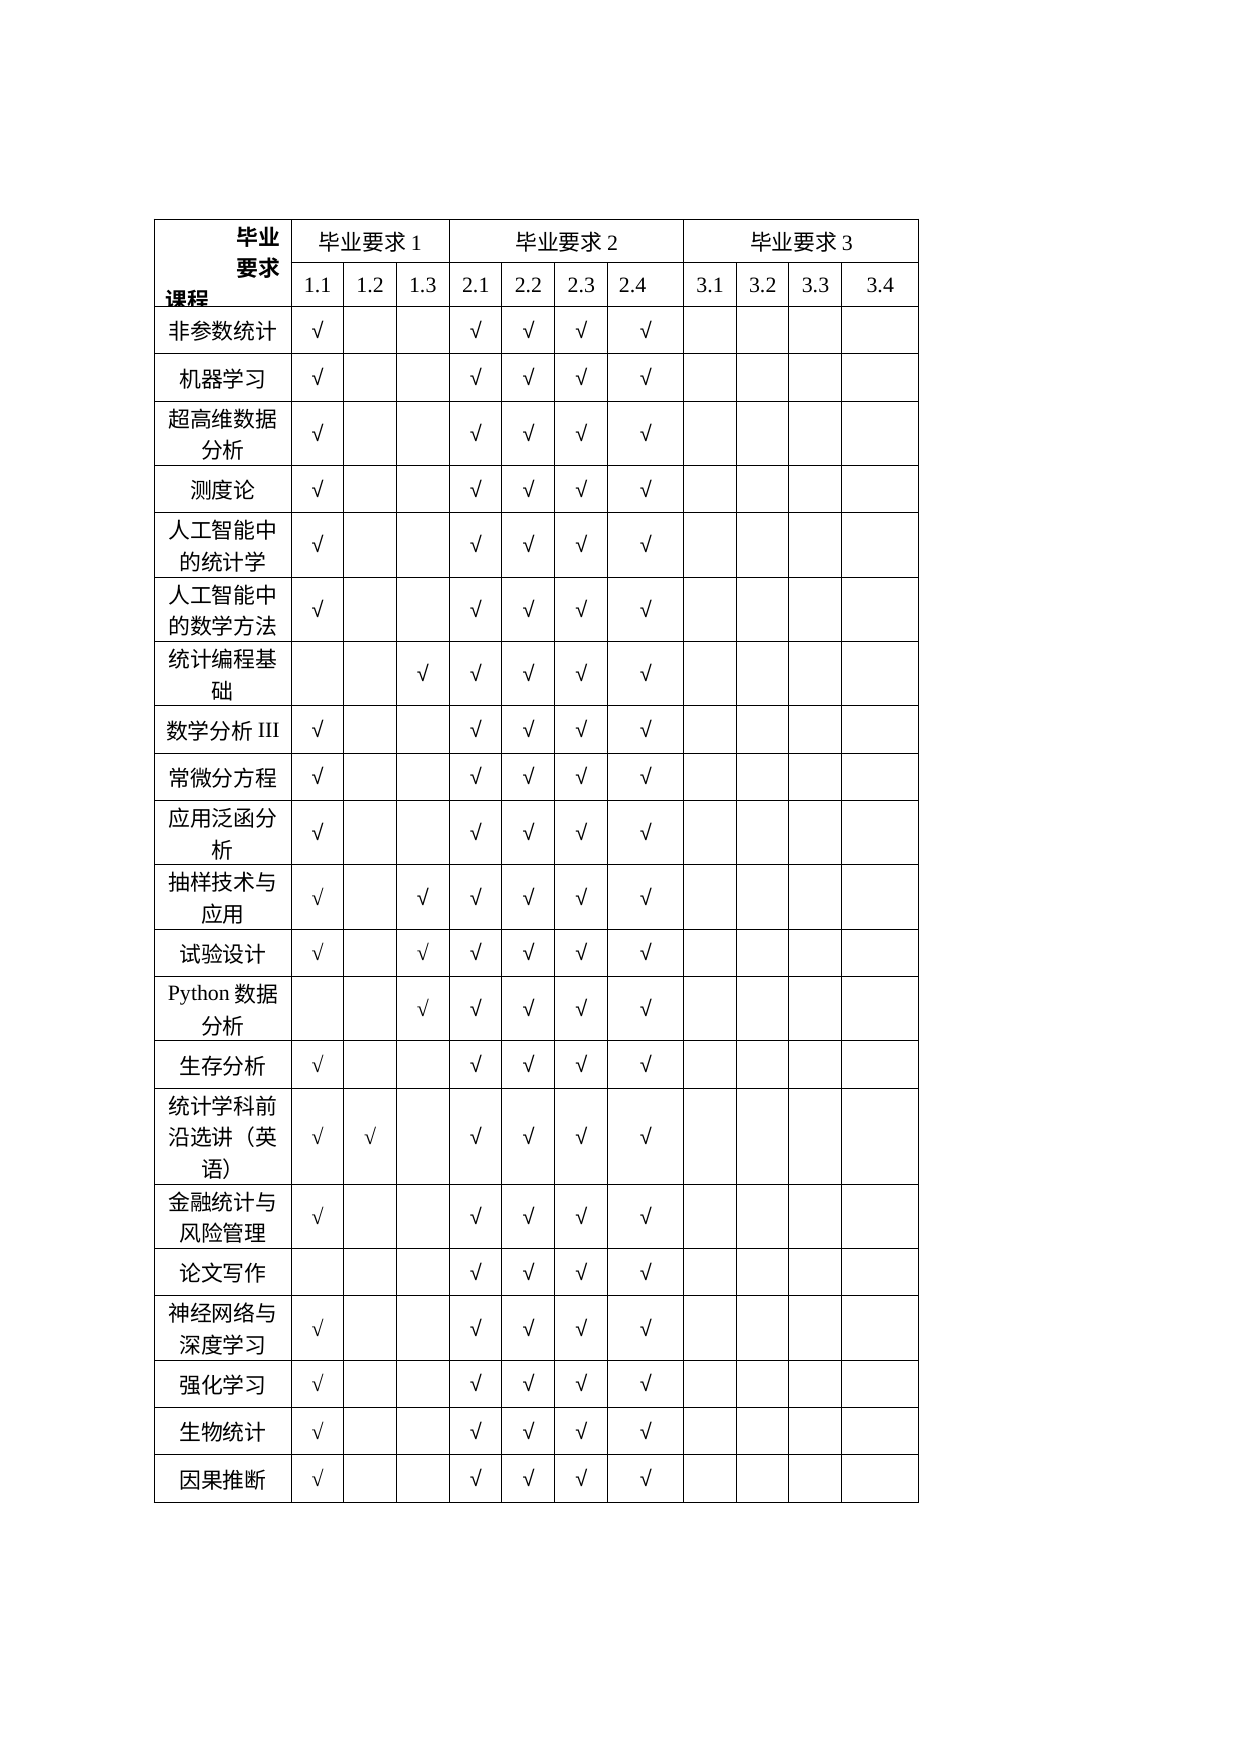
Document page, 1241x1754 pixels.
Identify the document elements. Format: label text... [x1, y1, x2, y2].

table_cell [737, 513, 788, 577]
table_cell √ [608, 1408, 683, 1454]
table_cell 超高维数据分析 [155, 402, 291, 465]
table_cell √ [292, 706, 343, 753]
table_cell √ [608, 754, 683, 800]
table_cell [684, 1249, 736, 1295]
table_cell [737, 977, 788, 1040]
table_cell √ [450, 578, 501, 641]
table_cell [397, 1296, 449, 1360]
table_cell [344, 402, 396, 465]
table_cell √ [555, 930, 607, 976]
table_cell [684, 930, 736, 976]
table_cell √ [502, 801, 554, 864]
table_cell √ [608, 1296, 683, 1360]
table_cell [789, 513, 841, 577]
table_cell √ [502, 706, 554, 753]
table_cell √ [555, 354, 607, 401]
table_cell [737, 1455, 788, 1502]
table_cell 论文写作 [155, 1249, 291, 1295]
table_cell [737, 865, 788, 929]
table_cell √ [450, 354, 501, 401]
table_cell √ [292, 865, 343, 929]
table_cell [684, 754, 736, 800]
table_cell [344, 354, 396, 401]
table_cell √ [555, 513, 607, 577]
table_cell √ [502, 1361, 554, 1407]
table_cell √ [450, 801, 501, 864]
table_cell 统计学科前沿选讲（英语） [155, 1089, 291, 1184]
table_cell √ [292, 1361, 343, 1407]
table_cell [397, 1089, 449, 1184]
table_cell √ [555, 1296, 607, 1360]
table_header 毕业要求1 [292, 220, 449, 262]
table_cell [344, 977, 396, 1040]
table_cell [789, 930, 841, 976]
table_cell [397, 354, 449, 401]
table_cell [344, 1408, 396, 1454]
table_cell √ [608, 801, 683, 864]
table_cell [344, 706, 396, 753]
table_cell √ [502, 307, 554, 353]
table_cell [292, 1249, 343, 1295]
table_cell [344, 642, 396, 705]
table_cell 1.3 [397, 263, 449, 306]
table_cell √ [450, 1408, 501, 1454]
table_cell √ [555, 1249, 607, 1295]
table_cell √ [608, 642, 683, 705]
table_cell 统计编程基础 [155, 642, 291, 705]
table_cell [684, 801, 736, 864]
table_cell [737, 578, 788, 641]
table_cell [737, 354, 788, 401]
table_cell √ [608, 307, 683, 353]
table_cell 2.1 [450, 263, 501, 306]
table_cell [684, 865, 736, 929]
table_cell [344, 754, 396, 800]
table_cell [684, 1408, 736, 1454]
table_cell √ [555, 307, 607, 353]
table_cell √ [502, 1455, 554, 1502]
table_cell [789, 1296, 841, 1360]
table_cell [684, 402, 736, 465]
table_cell 数学分析III [155, 706, 291, 753]
table_cell [397, 307, 449, 353]
table_cell √ [502, 1041, 554, 1088]
table_cell [789, 402, 841, 465]
table_cell [737, 1041, 788, 1088]
table_cell [684, 354, 736, 401]
table_cell √ [502, 642, 554, 705]
table_cell √ [450, 466, 501, 512]
table_cell √ [292, 1408, 343, 1454]
table_cell 1.1 [292, 263, 343, 306]
table_cell 3.2 [737, 263, 788, 306]
table_cell [842, 513, 918, 577]
table_header 毕业 要求 课程 名称 [155, 220, 291, 306]
table_cell [842, 801, 918, 864]
table_cell [344, 930, 396, 976]
table_cell [344, 801, 396, 864]
table_cell [397, 466, 449, 512]
table_cell [344, 1185, 396, 1248]
table_cell √ [292, 930, 343, 976]
table_cell [842, 865, 918, 929]
table_cell [842, 466, 918, 512]
table_cell 生存分析 [155, 1041, 291, 1088]
table_cell √ [555, 865, 607, 929]
table_cell 人工智能中的统计学 [155, 513, 291, 577]
table_cell √ [502, 513, 554, 577]
table_cell [737, 706, 788, 753]
table_cell 3.4 [842, 263, 918, 306]
table_cell [789, 865, 841, 929]
table_cell [684, 642, 736, 705]
table_cell √ [608, 513, 683, 577]
table_cell √ [292, 307, 343, 353]
table_cell [737, 754, 788, 800]
table_cell [397, 578, 449, 641]
table_cell 抽样技术与应用 [155, 865, 291, 929]
table_cell 非参数统计 [155, 307, 291, 353]
table_cell [344, 1361, 396, 1407]
table_cell √ [397, 930, 449, 976]
table_cell [842, 1361, 918, 1407]
table_cell [397, 1249, 449, 1295]
table_cell [842, 402, 918, 465]
table_cell 金融统计与风险管理 [155, 1185, 291, 1248]
table_cell √ [555, 1041, 607, 1088]
table_cell √ [608, 402, 683, 465]
table_cell [344, 578, 396, 641]
table_cell √ [450, 642, 501, 705]
table_cell 3.1 [684, 263, 736, 306]
table_cell √ [608, 466, 683, 512]
table_cell √ [555, 1089, 607, 1184]
table_cell [737, 1296, 788, 1360]
table_cell √ [450, 1361, 501, 1407]
table_cell √ [555, 801, 607, 864]
table_header 毕业要求3 [684, 220, 918, 262]
table_cell [684, 1185, 736, 1248]
table_cell √ [555, 977, 607, 1040]
table_cell [789, 578, 841, 641]
table_cell √ [292, 402, 343, 465]
table_cell [737, 466, 788, 512]
table_cell [397, 1408, 449, 1454]
table_cell √ [502, 977, 554, 1040]
table_cell [344, 307, 396, 353]
table_cell √ [555, 1455, 607, 1502]
table_cell √ [292, 1185, 343, 1248]
table_cell [684, 513, 736, 577]
table_cell √ [450, 1296, 501, 1360]
table_cell √ [292, 1296, 343, 1360]
table_cell √ [292, 354, 343, 401]
table_cell [737, 1249, 788, 1295]
table_cell √ [502, 466, 554, 512]
table_cell √ [555, 706, 607, 753]
table_cell [842, 1249, 918, 1295]
table_cell [842, 754, 918, 800]
table_cell [684, 1089, 736, 1184]
table_cell √ [502, 1185, 554, 1248]
table_cell [842, 977, 918, 1040]
table_cell [842, 578, 918, 641]
table_cell [789, 1185, 841, 1248]
table_cell [789, 1089, 841, 1184]
table_cell [397, 513, 449, 577]
table_cell √ [608, 977, 683, 1040]
table_cell [737, 1361, 788, 1407]
table_cell 测度论 [155, 466, 291, 512]
table_cell √ [397, 642, 449, 705]
table_cell [397, 402, 449, 465]
table_cell √ [292, 513, 343, 577]
table_cell [789, 354, 841, 401]
table_cell √ [555, 754, 607, 800]
table_cell [292, 642, 343, 705]
table_cell √ [450, 1249, 501, 1295]
table_cell [737, 307, 788, 353]
table_cell √ [608, 1455, 683, 1502]
table_cell √ [450, 706, 501, 753]
table_cell √ [502, 930, 554, 976]
table_cell [344, 1455, 396, 1502]
table_cell [737, 930, 788, 976]
table_cell √ [555, 642, 607, 705]
table_cell [684, 1041, 736, 1088]
table_cell √ [292, 578, 343, 641]
table_cell [684, 466, 736, 512]
table_cell √ [555, 1408, 607, 1454]
table_cell 2.3 [555, 263, 607, 306]
table_cell 2.4 [608, 263, 683, 306]
table_cell √ [344, 1089, 396, 1184]
table_cell √ [608, 354, 683, 401]
table_cell √ [450, 1455, 501, 1502]
table_cell 因果推断 [155, 1455, 291, 1502]
table_cell √ [608, 1185, 683, 1248]
table_cell 1.2 [344, 263, 396, 306]
table_cell [842, 642, 918, 705]
table_cell √ [608, 578, 683, 641]
table_cell [397, 706, 449, 753]
table_cell [344, 1041, 396, 1088]
table_cell [684, 1455, 736, 1502]
table_cell 2.2 [502, 263, 554, 306]
table_cell √ [608, 1361, 683, 1407]
table_cell [789, 1361, 841, 1407]
table_cell √ [450, 513, 501, 577]
table_cell [397, 1041, 449, 1088]
table_cell [842, 354, 918, 401]
table_cell √ [608, 1249, 683, 1295]
table_cell [397, 754, 449, 800]
table_cell √ [450, 402, 501, 465]
table_cell [397, 1455, 449, 1502]
table_cell [737, 402, 788, 465]
table_cell [789, 1408, 841, 1454]
table_cell [842, 1041, 918, 1088]
table_cell √ [555, 578, 607, 641]
table_cell [842, 307, 918, 353]
table_cell [344, 466, 396, 512]
table_cell [789, 1249, 841, 1295]
table_cell [684, 307, 736, 353]
table_cell [737, 1089, 788, 1184]
table_cell √ [450, 865, 501, 929]
table_cell [397, 801, 449, 864]
table_cell [789, 1455, 841, 1502]
table_cell [737, 642, 788, 705]
table_cell √ [292, 1089, 343, 1184]
table_cell √ [397, 977, 449, 1040]
table_cell [684, 977, 736, 1040]
table_cell [684, 1296, 736, 1360]
table_cell √ [450, 1089, 501, 1184]
table_cell [789, 307, 841, 353]
table_cell 强化学习 [155, 1361, 291, 1407]
table_cell [789, 977, 841, 1040]
table_cell √ [608, 930, 683, 976]
table_cell [737, 1185, 788, 1248]
table_cell [397, 1361, 449, 1407]
table_cell √ [502, 754, 554, 800]
table_cell √ [450, 930, 501, 976]
table_cell [789, 642, 841, 705]
table_cell 生物统计 [155, 1408, 291, 1454]
table_cell √ [502, 402, 554, 465]
table_cell [789, 706, 841, 753]
table_cell [344, 1249, 396, 1295]
table_cell [344, 865, 396, 929]
table_cell √ [292, 1455, 343, 1502]
table_cell [842, 930, 918, 976]
table_cell [684, 578, 736, 641]
table_cell √ [608, 706, 683, 753]
table_cell √ [608, 1041, 683, 1088]
table_cell √ [450, 1185, 501, 1248]
table_header 毕业要求2 [450, 220, 683, 262]
table_cell √ [502, 1089, 554, 1184]
table_cell [737, 801, 788, 864]
table_cell [684, 706, 736, 753]
table_cell √ [502, 1296, 554, 1360]
table_cell [397, 1185, 449, 1248]
table_cell √ [292, 1041, 343, 1088]
table_cell √ [397, 865, 449, 929]
table_cell √ [502, 354, 554, 401]
table_cell [842, 1185, 918, 1248]
table_cell √ [608, 1089, 683, 1184]
table_cell √ [555, 466, 607, 512]
table_cell 试验设计 [155, 930, 291, 976]
table_cell 应用泛函分析 [155, 801, 291, 864]
table_cell √ [502, 1249, 554, 1295]
table_cell √ [502, 578, 554, 641]
table_cell [789, 1041, 841, 1088]
table_cell [842, 1455, 918, 1502]
table_cell √ [502, 865, 554, 929]
table_cell √ [608, 865, 683, 929]
table_cell √ [450, 754, 501, 800]
table_cell 3.3 [789, 263, 841, 306]
table_cell 常微分方程 [155, 754, 291, 800]
table_cell [842, 1089, 918, 1184]
table_cell [842, 1408, 918, 1454]
table_cell √ [555, 1361, 607, 1407]
table_cell √ [555, 1185, 607, 1248]
table_cell 人工智能中的数学方法 [155, 578, 291, 641]
table_cell 机器学习 [155, 354, 291, 401]
table_cell [789, 466, 841, 512]
table_cell √ [450, 1041, 501, 1088]
table_cell [789, 754, 841, 800]
table_cell Python数据分析 [155, 977, 291, 1040]
table_cell √ [502, 1408, 554, 1454]
table_cell [344, 1296, 396, 1360]
table_cell √ [292, 466, 343, 512]
table_cell [789, 801, 841, 864]
table_cell √ [292, 801, 343, 864]
table_cell [842, 706, 918, 753]
table_cell √ [450, 977, 501, 1040]
table_cell √ [450, 307, 501, 353]
table_cell 神经网络与深度学习 [155, 1296, 291, 1360]
table_cell [737, 1408, 788, 1454]
table_cell [842, 1296, 918, 1360]
table_cell [292, 977, 343, 1040]
table_cell √ [555, 402, 607, 465]
table_cell [344, 513, 396, 577]
table_cell √ [292, 754, 343, 800]
table_cell [684, 1361, 736, 1407]
